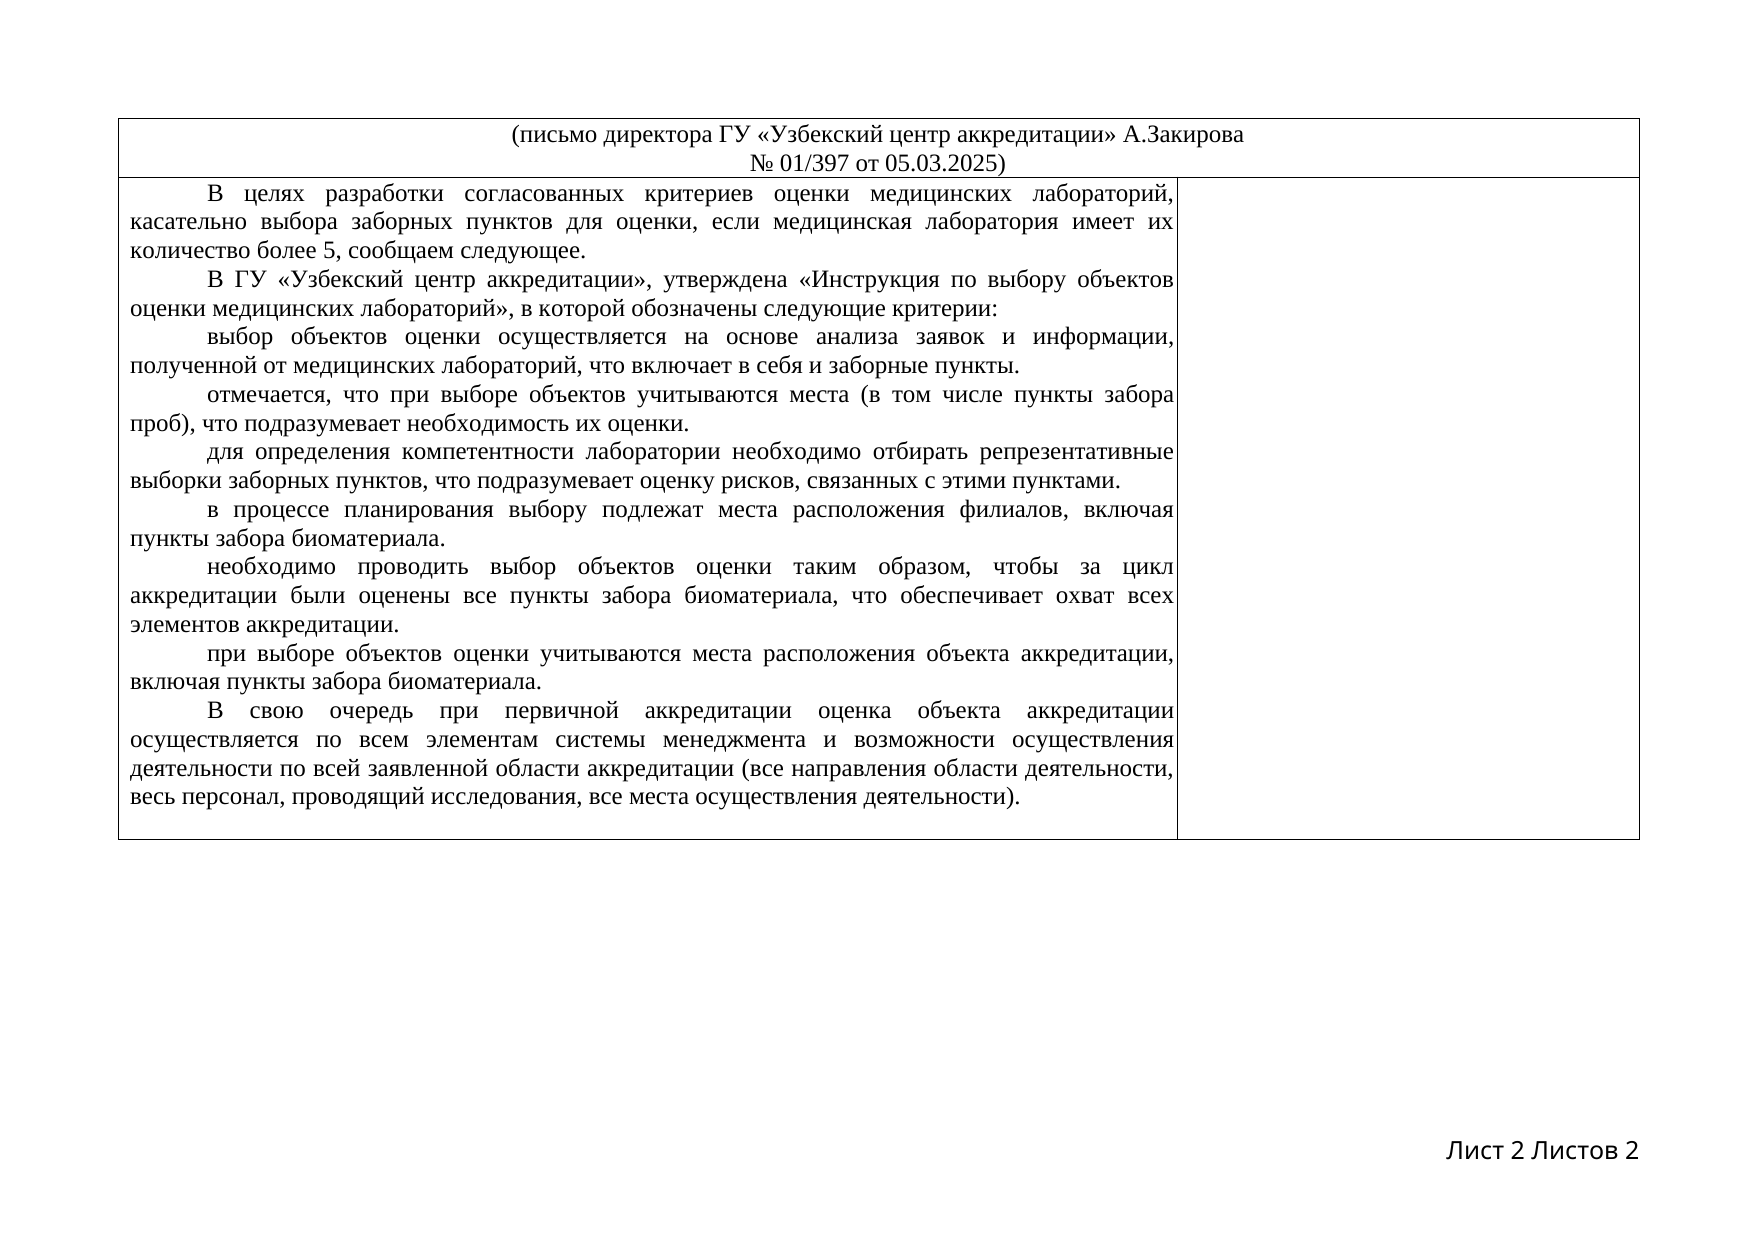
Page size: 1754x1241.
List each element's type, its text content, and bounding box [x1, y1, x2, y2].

table_cell [1178, 178, 1639, 839]
table_cell В целях разработки согласованных критериев оценки медицинских лабораторий, касательно выбора заборных пунктов для оценки, если медицинская лаборатория имеет их количество более 5, сообщаем следующее. В ГУ «Узбекский центр аккредитации», утверждена «Инструкция по выбору объектов оценки медицинских лабораторий», в которой обозначены следующие критерии: выбор объектов оценки осуществляется на основе анализа заявок и информации, полученной от медицинских лабораторий, что включает в себя и заборные пункты. отмечается, что при выборе объектов учитываются места (в том числе пункты забора проб), что подразумевает необходимость их оценки. для определения компетентности лаборатории необходимо отбирать репрезентативные выборки заборных пунктов, что подразумевает оценку рисков, связанных с этими пунктами. в процессе планирования выбору подлежат места расположения филиалов, включая пункты забора биоматериала. необходимо проводить выбор объектов оценки таким образом, чтобы за цикл аккредитации были оценены все пункты забора биоматериала, что обеспечивает охват всех элементов аккредитации. при выборе объектов оценки учитываются места расположения объекта аккредитации, включая пункты забора биоматериала. В свою очередь при первичной аккредитации оценка объекта аккредитации осуществляется по всем элементам системы менеджмента и возможности осуществления деятельности по всей заявленной области аккредитации (все направления области деятельности, весь персонал, проводящий исследования, все места осуществления деятельности). [119, 178, 1177, 839]
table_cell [119, 119, 1639, 177]
